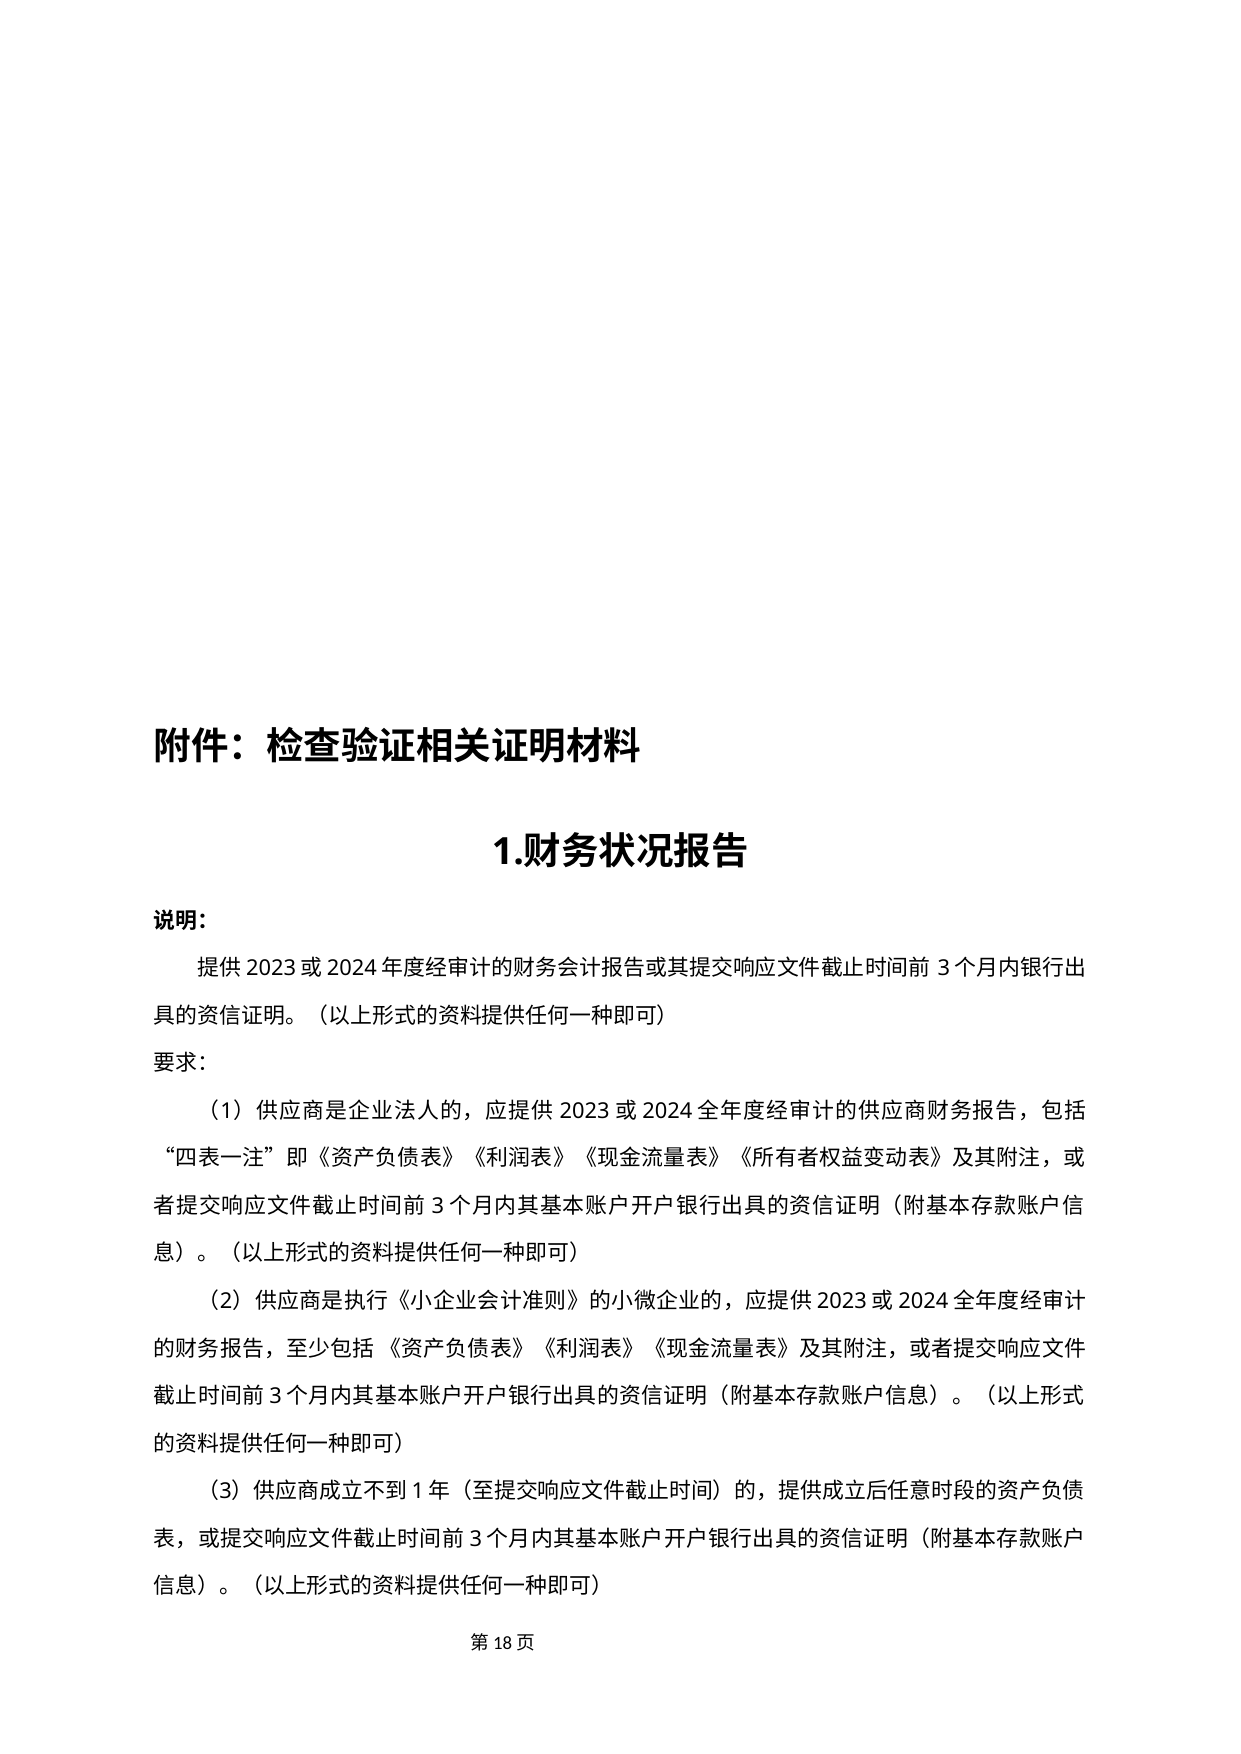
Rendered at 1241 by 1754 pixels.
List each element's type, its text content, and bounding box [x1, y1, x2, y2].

text 说明： [153, 903, 1087, 934]
text 提供2023或2024年度经审计的财务会计报告或其提交响应文件截止时间前3个月内银行出具的资信证明。（以上形式的资料提供任何一种即可） [153, 950, 1087, 1029]
text （1）供应商是企业法人的，应提供2023或2024全年度经审计的供应商财务报告，包括 “四表一注”即《资产负债表》《利润表》《现金流量表》《所有者权益变动表》及其附注，或者提交响应文件截止时间前3个月内其基本账户开户银行出具的资信证明（附基本存款账户信息）。（以上形式的资料提供任何一种即可） [153, 1093, 1087, 1267]
text 附件：检查验证相关证明材料 [153, 716, 1087, 770]
text （2）供应商是执行《小企业会计准则》的小微企业的，应提供2023或2024全年度经审计的财务报告，至少包括 《资产负债表》《利润表》《现金流量表》及其附注，或者提交响应文件截止时间前3个月内其基本账户开户银行出具的资信证明（附基本存款账户信息）。（以上形式的资料提供任何一种即可） [153, 1283, 1087, 1457]
text 要求： [153, 1045, 1087, 1077]
text 1.财务状况报告 [153, 821, 1087, 875]
text （3）供应商成立不到1年（至提交响应文件截止时间）的，提供成立后任意时段的资产负债表，或提交响应文件截止时间前3个月内其基本账户开户银行出具的资信证明（附基本存款账户信息）。（以上形式的资料提供任何一种即可） [153, 1473, 1087, 1600]
